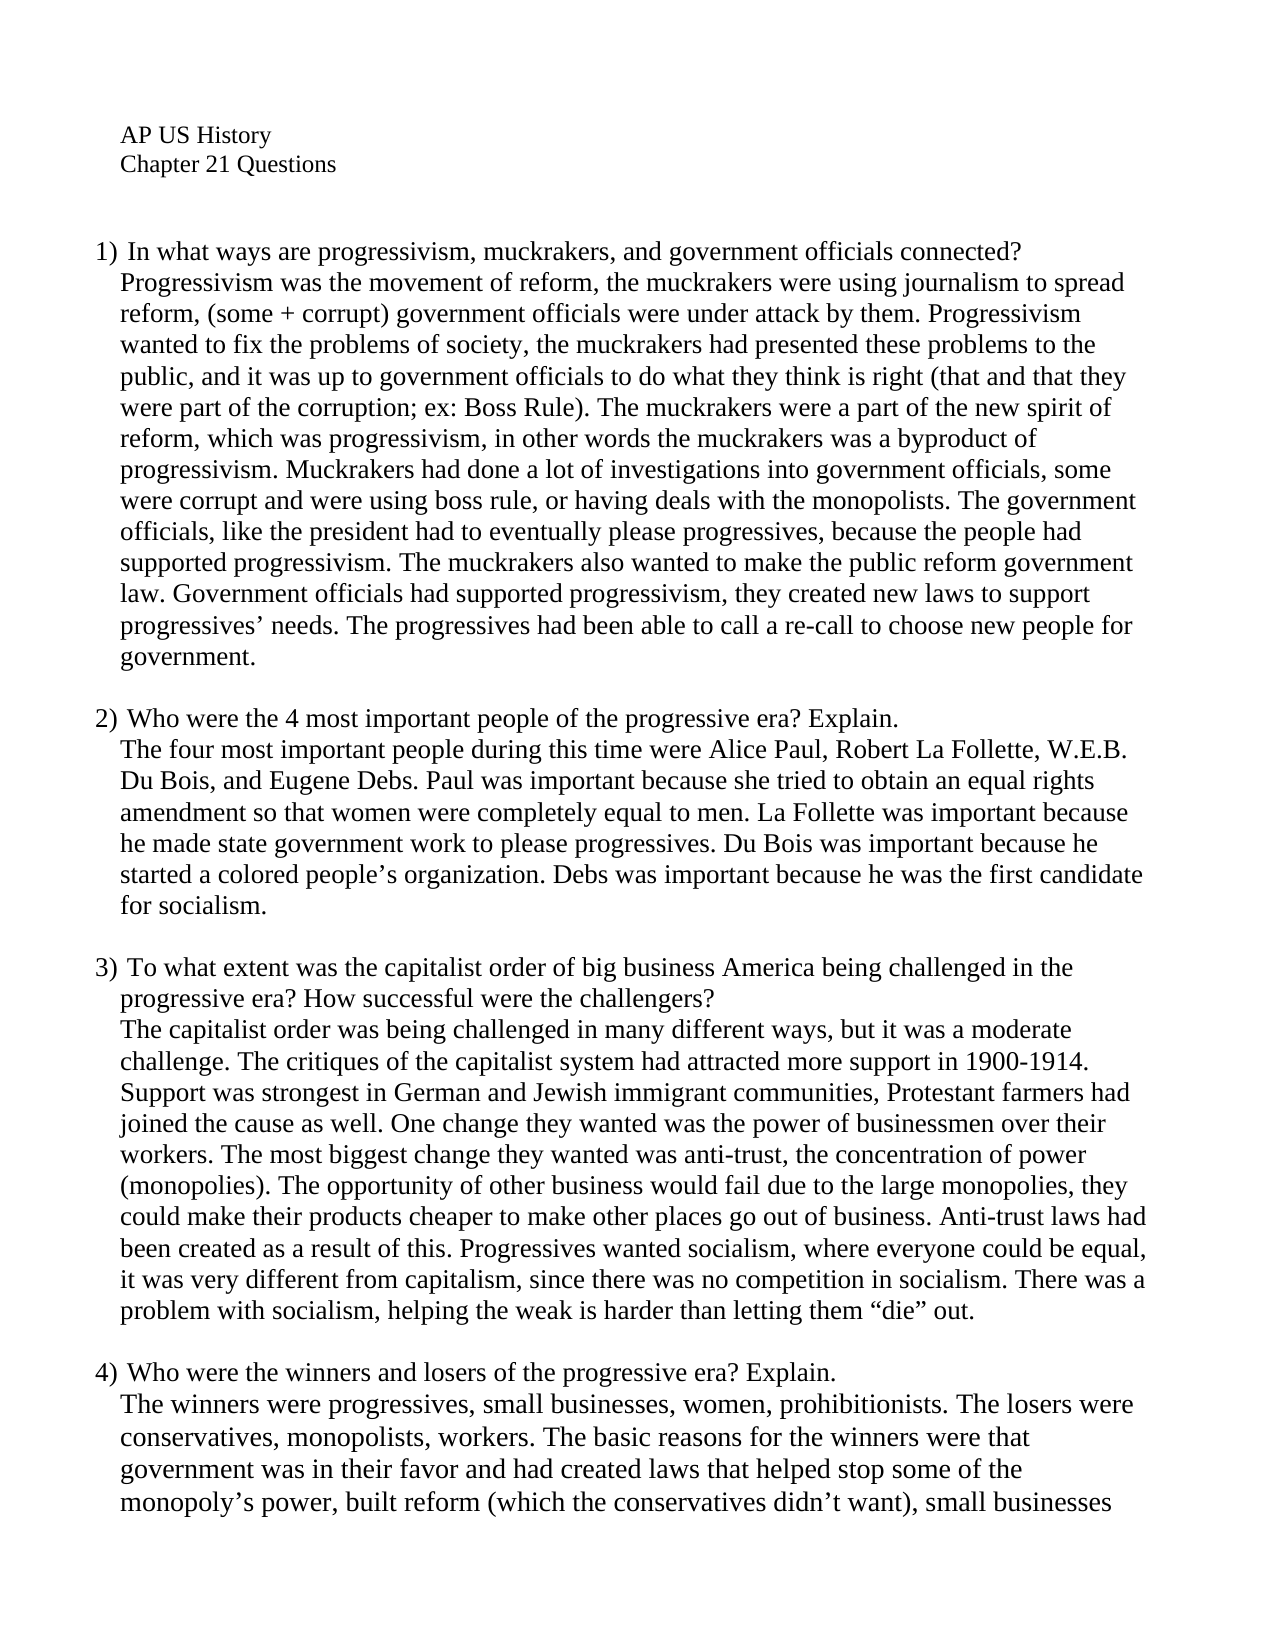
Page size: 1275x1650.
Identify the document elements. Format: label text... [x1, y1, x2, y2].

text The four most important people during this time were Alice Paul, Robert La Follette, W.E.B. Du Bois, and Eugene Debs. Paul was important because she tried to obtain an equal rights amendment so that women were completely equal to men. La Follette was important because he made state government work to please progressives. Du Bois was important because he started a colored people’s organization. Debs was important because he was the first candidate for socialism. [120, 733, 1155, 920]
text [120, 1387, 1155, 1517]
text AP History [120, 120, 1155, 149]
text Progressivism was the movement of reform, the muckrakers were using journalism to spread reform, (some + corrupt) government officials were under attack by them. Progressivism wanted to fix the problems of society, the muckrakers had presented these problems to the public, and it was up to government officials to do what they think is right (that and that they were part of the corruption; ex: Boss Rule). The muckrakers were a part of the new spirit of reform, which was progressivism, in other words the muckrakers was a byproduct of progressivism. Muckrakers had done a lot of investigations into government officials, some were corrupt and were using boss rule, or having deals with the monopolists. The government officials, like the president had to eventually please progressives, because the people had supported progressivism. The muckrakers also wanted to make the public reform government law. Government officials had supported progressivism, they created new laws to support progressives’ needs. The progressives had been able to call a re-call to choose new people for government. [120, 266, 1155, 671]
list To what extent was the capitalist order of big business America being challenged in the progressive era? How successful were the challengers? [95, 951, 1155, 1014]
list Who were the 4 most important people of the progressive era? Explain. [95, 702, 1155, 733]
list In what ways are progressivism, muckrakers, and government officials connected? [95, 235, 1155, 266]
list Who were the winners and losers of the progressive era? Explain. [95, 1356, 1155, 1387]
text Chapter 21 Questions [120, 149, 1155, 177]
text The capitalist order was being challenged in many different ways, but it was a moderate challenge. The critiques of the capitalist system had attracted more support in 1900-1914. Support was strongest in German and Jewish immigrant communities, Protestant farmers had joined the cause as well. One change they wanted was the power of businessmen over their workers. The most biggest change they wanted was anti-trust, the concentration of power (monopolies). The opportunity of other business would fail due to the large monopolies, they could make their products cheaper to make other places go out of business. Anti-trust laws had been created as a result of this. Progressives wanted socialism, where everyone could be equal, it was very different from capitalism, since there was no competition in socialism. There was a problem with socialism, helping the weak is harder than letting them “die” out. [120, 1014, 1155, 1325]
